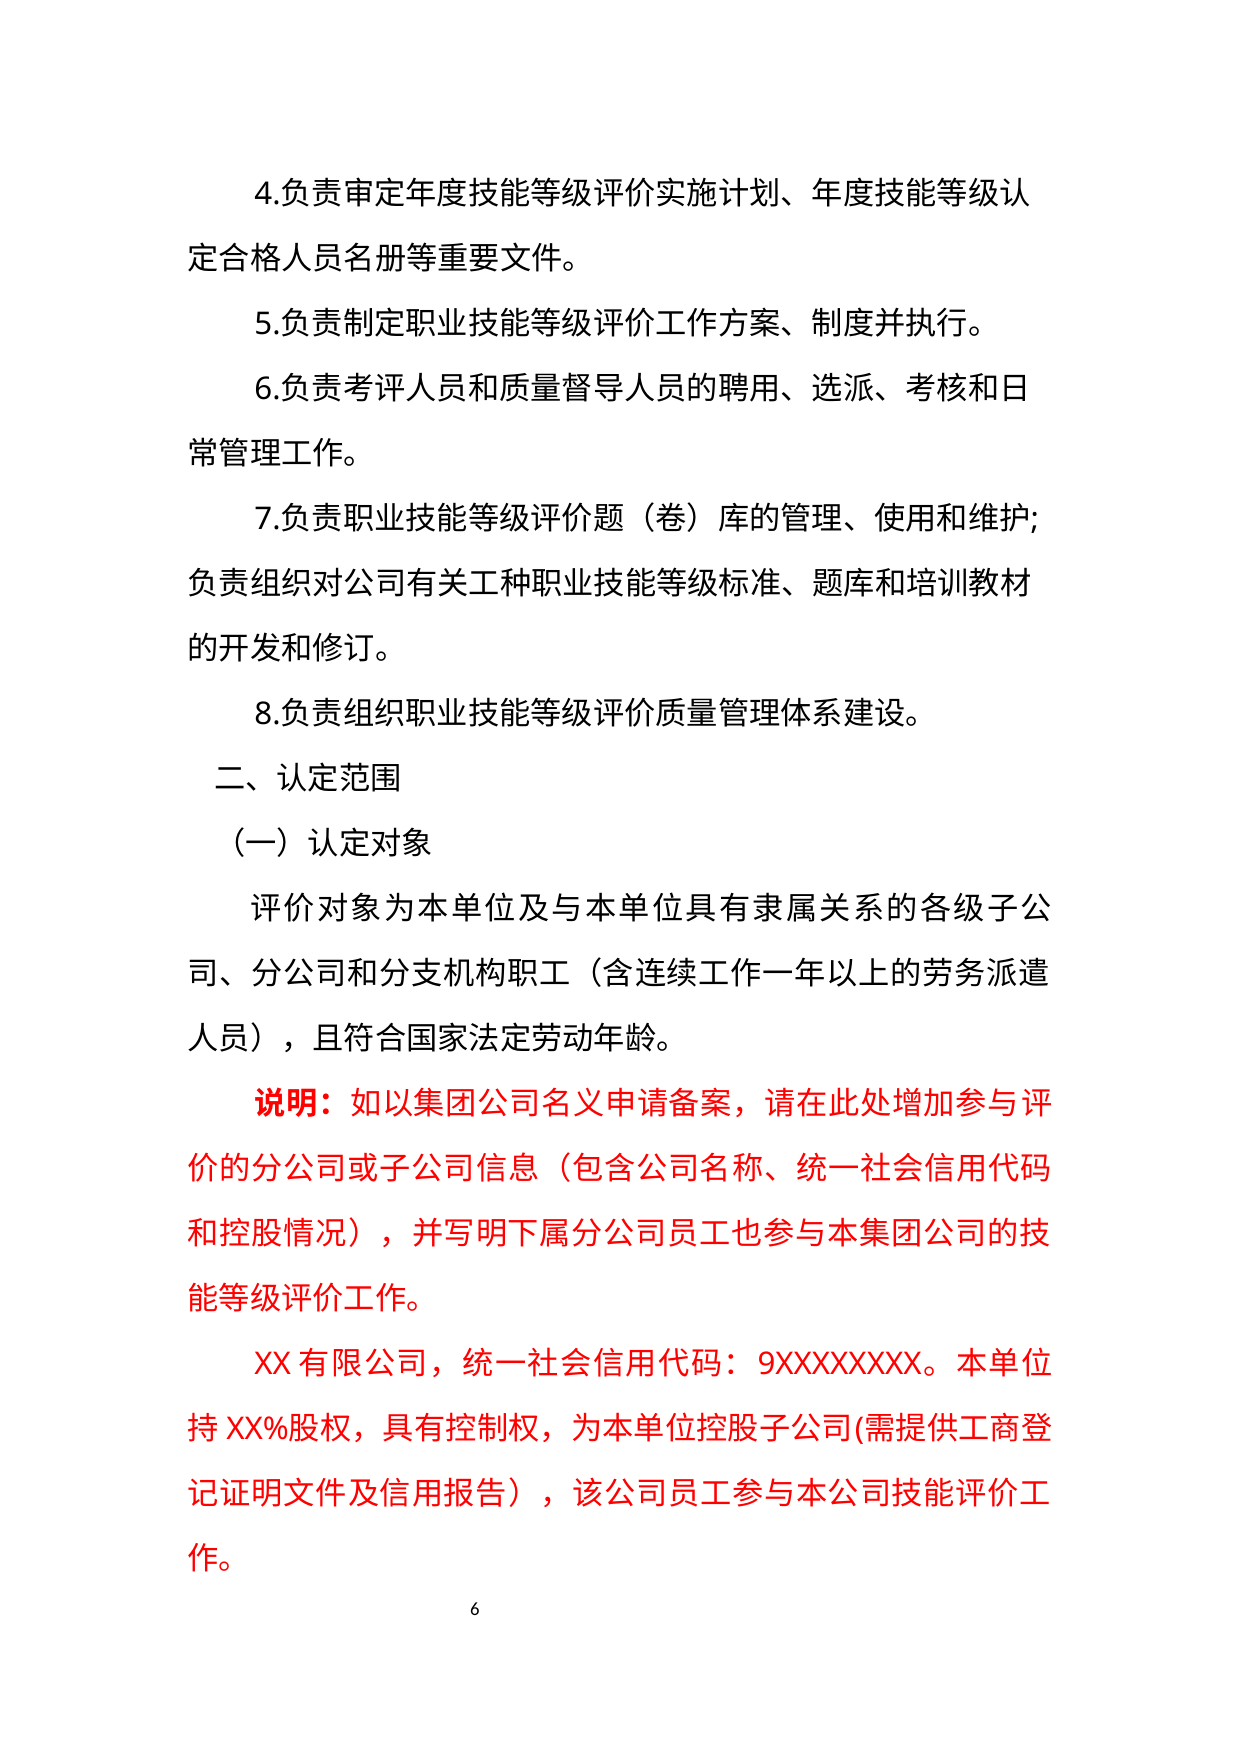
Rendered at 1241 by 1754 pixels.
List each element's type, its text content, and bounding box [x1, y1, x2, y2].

list 6.负责考评人员和质量督导人员的聘用、选派、考核和日常管理工作。 [187, 353, 1053, 483]
list 8.负责组织职业技能等级评价质量管理体系建设。 [187, 678, 1053, 743]
list 4.负责审定年度技能等级评价实施计划、年度技能等级认定合格人员名册等重要文件。 [187, 158, 1053, 288]
text 二、认定范围 [187, 743, 1053, 808]
list 评价对象为本单位及与本单位具有隶属关系的各级子公司、分公司和分支机构职工（含连续工作一年以上的劳务派遣人员），且符合国家法定劳动年龄。 [187, 873, 1053, 1068]
text （一）认定对象 [187, 808, 1053, 873]
list 5.负责制定职业技能等级评价工作方案、制度并执行。 [187, 288, 1053, 353]
list 7.负责职业技能等级评价题（卷）库的管理、使用和维护; 负责组织对公司有关工种职业技能等级标准、题库和培训教材的开发和修订。 [187, 483, 1053, 678]
text XX有限公司，统一社会信用代码：9XXXXXXXX。本单位持 XX%股权，具有控制权，为本单位控股子公司(需提供工商登记证明文件及信用报告），该公司员工参与本公司技能评价工作。 [187, 1328, 1053, 1588]
text 说明：如以集团公司名义申请备案，请在此处增加参与评价的分公司或子公司信息（包含公司名称、统一社会信用代码和控股情况），并写明下属分公司员工也参与本集团公司的技能等级评价工作。 [187, 1068, 1053, 1328]
